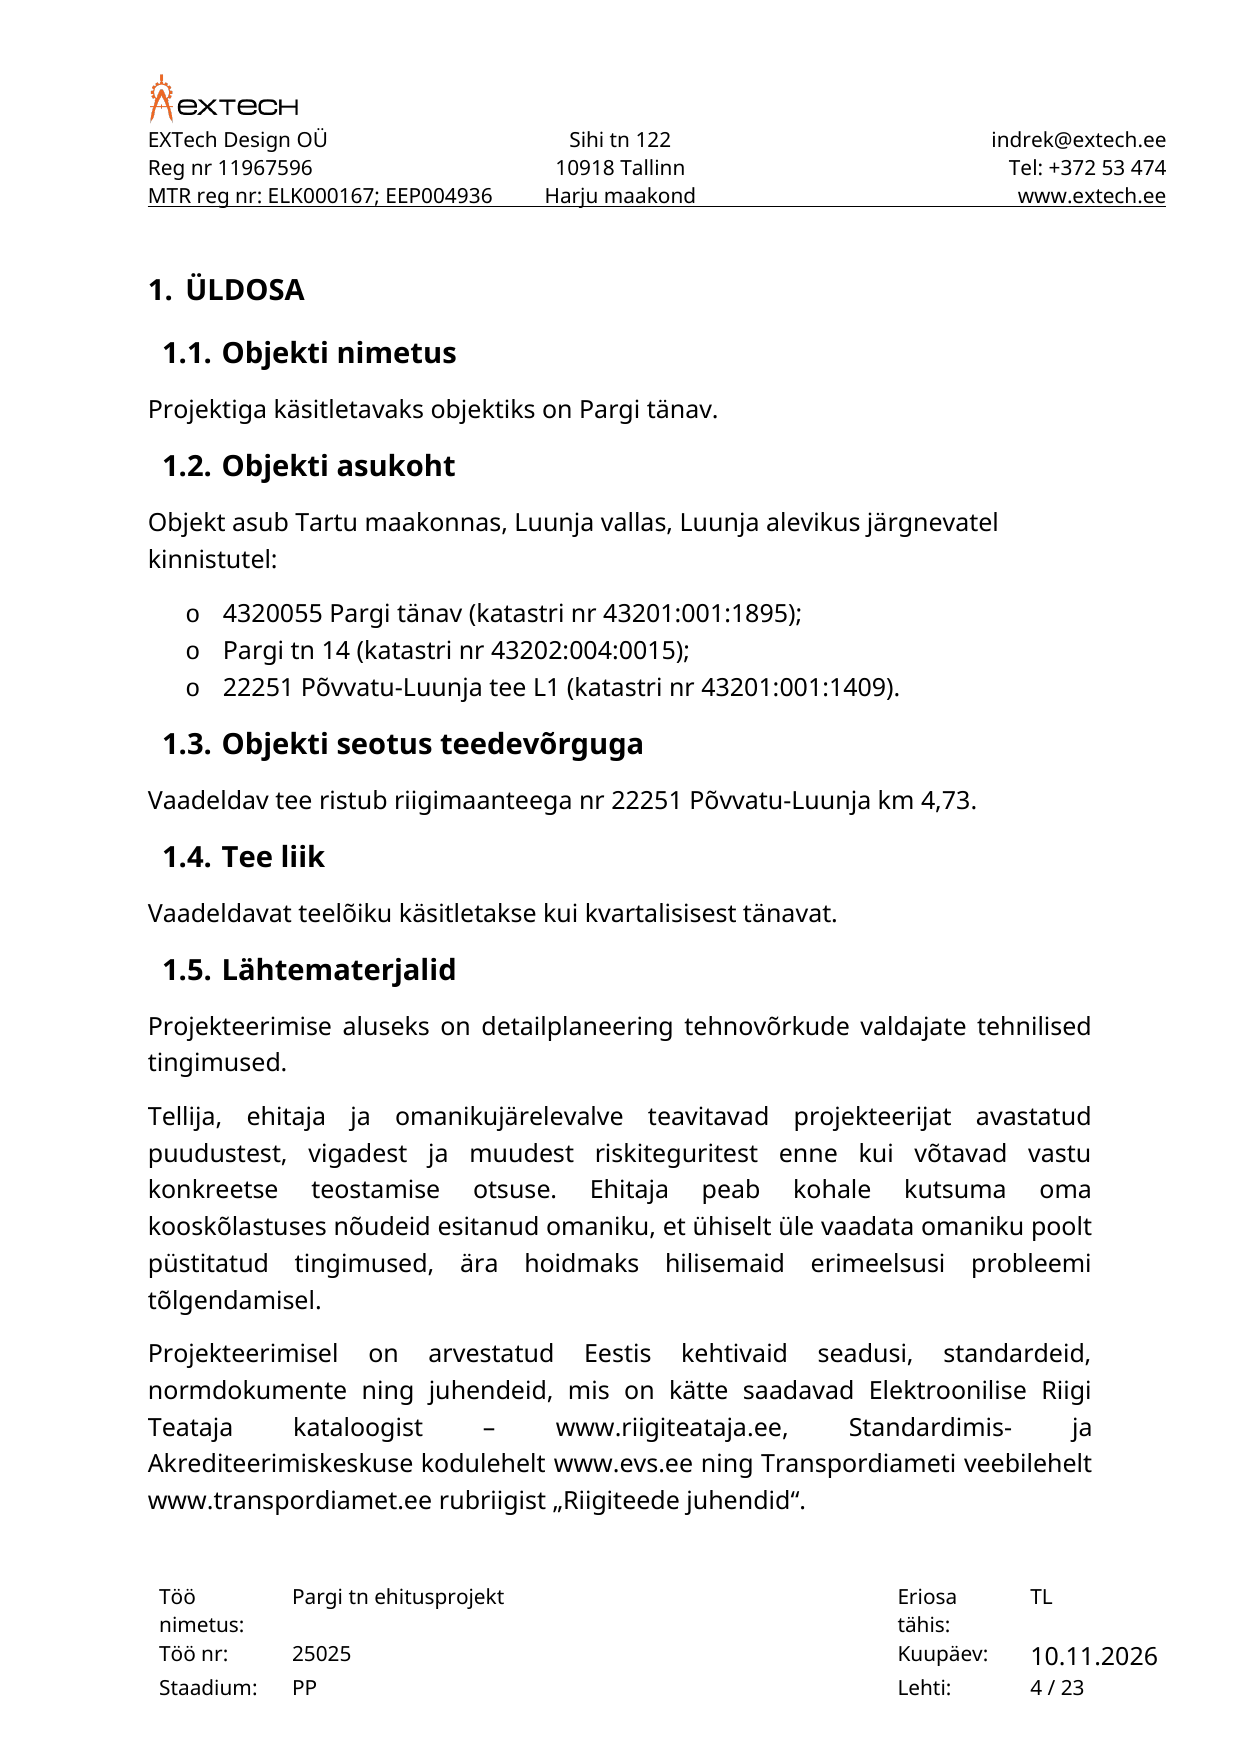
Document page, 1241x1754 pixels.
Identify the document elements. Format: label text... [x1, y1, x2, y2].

text Vaadeldav tee ristub riigimaanteega nr 22251 Põvvatu-Luunja km 4,73. [148, 782, 1093, 816]
subtitle Objekti nimetus [162, 333, 1093, 372]
subtitle Tee liik [162, 836, 1093, 876]
text Tellija, ehitaja ja omanikujärelevalve teavitavad projekteerijat avastatud puudustest, vigadest ja muudest riskiteguritest enne kui võtavad vastu konkreetse teostamise otsuse. Ehitaja peab kohale kutsuma oma kooskõlastuses nõudeid esitanud omaniku, et ühiselt üle vaadata omaniku poolt püstitatud tingimused, ära hoidmaks hilisemaid erimeelsusi probleemi tõlgendamisel. [148, 1098, 1093, 1316]
list 4320055 Pargi tänav (katastri nr 43201:001:1895); [185, 595, 1093, 629]
text Projekteerimise aluseks on detailplaneering tehnovõrkude valdajate tehnilised tingimused. [148, 1008, 1093, 1079]
subtitle Objekti asukoht [162, 446, 1093, 485]
text Projekteerimisel on arvestatud Eestis kehtivaid seadusi, standardeid, normdokumente ning juhendeid, mis on kätte saadavad Elektroonilise Riigi Teataja kataloogist – www.riigiteataja.ee, Standardimis- ja Akrediteerimiskeskuse kodulehelt www.evs.ee ning Transpordiameti veebilehelt www.transpordiamet.ee rubriigist „Riigiteede juhendid“. [148, 1336, 1093, 1517]
list Pargi tn 14 (katastri nr 43202:004:0015); [185, 632, 1093, 667]
subtitle Lähtematerjalid [162, 949, 1093, 988]
text Objekt asub Tartu maakonnas, Luunja vallas, Luunja alevikus järgnevatel kinnistutel: [148, 505, 1093, 576]
picture [147, 73, 300, 125]
text Vaadeldavat teelõiku käsitletakse kui kvartalisisest tänavat. [148, 895, 1093, 929]
text Projektiga käsitletavaks objektiks on Pargi tänav. [148, 392, 1093, 426]
subtitle Objekti seotus teedevõrguga [162, 723, 1093, 763]
list 22251 Põvvatu-Luunja tee L1 (katastri nr 43201:001:1409). [185, 669, 1093, 703]
subtitle ÜLDOSA [148, 269, 1093, 309]
